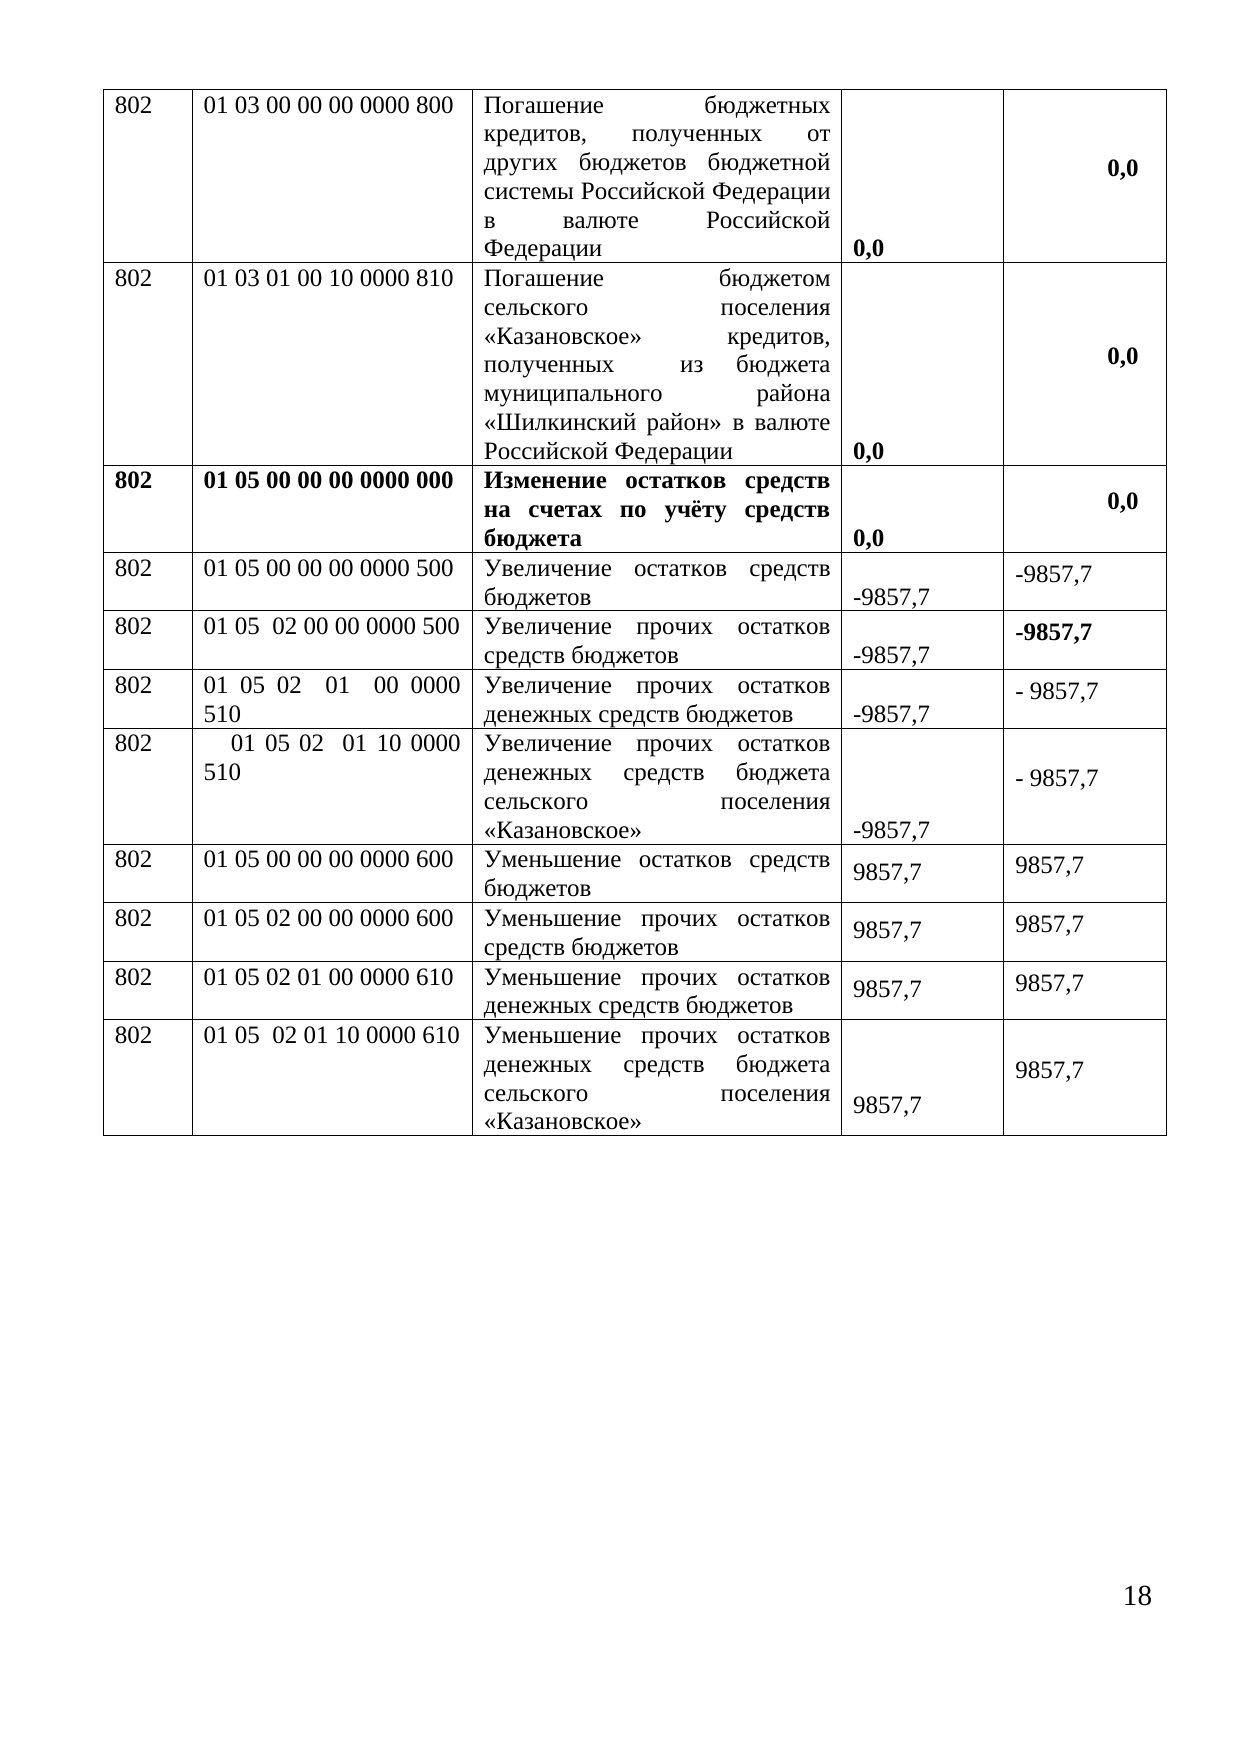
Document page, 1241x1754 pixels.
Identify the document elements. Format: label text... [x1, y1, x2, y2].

table_cell 0,0 [842, 90, 1003, 262]
table_cell Увеличение прочих остатков денежных средств бюджета сельского поселения «Казановское» [473, 729, 841, 843]
table_cell Погашение бюджетом сельского поселения «Казановское» кредитов, полученных из бюджета муниципального района «Шилкинский район» в валюте Российской Федерации [473, 263, 841, 464]
table_cell 802 [104, 1020, 192, 1135]
table_cell -9857,7 [842, 611, 1003, 669]
table_cell -9857,7 [842, 553, 1003, 610]
table_cell 802 [104, 90, 192, 262]
table_cell 9857,7 [1004, 962, 1166, 1019]
table_cell 9857,7 [1004, 903, 1166, 961]
table_cell 0,0 [1004, 90, 1166, 262]
table_cell 802 [104, 466, 192, 552]
table_cell 802 [104, 845, 192, 902]
table_cell 0,0 [1004, 466, 1166, 552]
table_cell 9857,7 [842, 903, 1003, 961]
table_cell 01 05 00 00 00 0000 500 [193, 553, 472, 610]
table_cell - 9857,7 [1004, 729, 1166, 843]
table_cell 01 05 02 01 00 0000 610 [193, 962, 472, 1019]
table_cell Увеличение прочих остатков денежных средств бюджетов [473, 670, 841, 727]
table_cell -9857,7 [1004, 553, 1166, 610]
table_cell 01 05 00 00 00 0000 000 [193, 466, 472, 552]
table_cell 0,0 [842, 263, 1003, 464]
table_cell Увеличение прочих остатков средств бюджетов [473, 611, 841, 669]
table_cell Уменьшение прочих остатков денежных средств бюджета сельского поселения «Казановское» [473, 1020, 841, 1135]
table_cell 9857,7 [842, 845, 1003, 902]
table_cell -9857,7 [842, 670, 1003, 727]
table_cell Уменьшение прочих остатков средств бюджетов [473, 903, 841, 961]
table_cell 01 05 02 01 10 0000 610 [193, 1020, 472, 1135]
table_cell 01 05 02 00 00 0000 600 [193, 903, 472, 961]
table_cell 01 05 00 00 00 0000 600 [193, 845, 472, 902]
table_cell 9857,7 [842, 1020, 1003, 1135]
table_cell 01 03 01 00 10 0000 810 [193, 263, 472, 464]
table_cell 802 [104, 670, 192, 727]
table_cell Увеличение остатков средств бюджетов [473, 553, 841, 610]
table_cell 01 05 02 00 00 0000 500 [193, 611, 472, 669]
table_cell 01 03 00 00 00 0000 800 [193, 90, 472, 262]
table_cell - 9857,7 [1004, 670, 1166, 727]
table_cell 802 [104, 263, 192, 464]
table_cell -9857,7 [842, 729, 1003, 843]
table_cell 802 [104, 962, 192, 1019]
table_cell 0,0 [842, 466, 1003, 552]
table_cell 01 05 02 01 00 0000 510 [193, 670, 472, 727]
table_cell 9857,7 [1004, 1020, 1166, 1135]
table_cell 802 [104, 553, 192, 610]
table_cell 9857,7 [842, 962, 1003, 1019]
table_cell Уменьшение прочих остатков денежных средств бюджетов [473, 962, 841, 1019]
table_cell Изменение остатков средств на счетах по учёту средств бюджета [473, 466, 841, 552]
table_cell 802 [104, 903, 192, 961]
table_cell 9857,7 [1004, 845, 1166, 902]
table_cell Погашение бюджетных кредитов, полученных от других бюджетов бюджетной системы Российской Федерации в валюте Российской Федерации [473, 90, 841, 262]
table_cell 802 [104, 729, 192, 843]
table_cell 802 [104, 611, 192, 669]
table_cell Уменьшение остатков средств бюджетов [473, 845, 841, 902]
table_cell -9857,7 [1004, 611, 1166, 669]
table_cell 0,0 [1004, 263, 1166, 464]
table_cell 01 05 02 01 10 0000 510 [193, 729, 472, 843]
